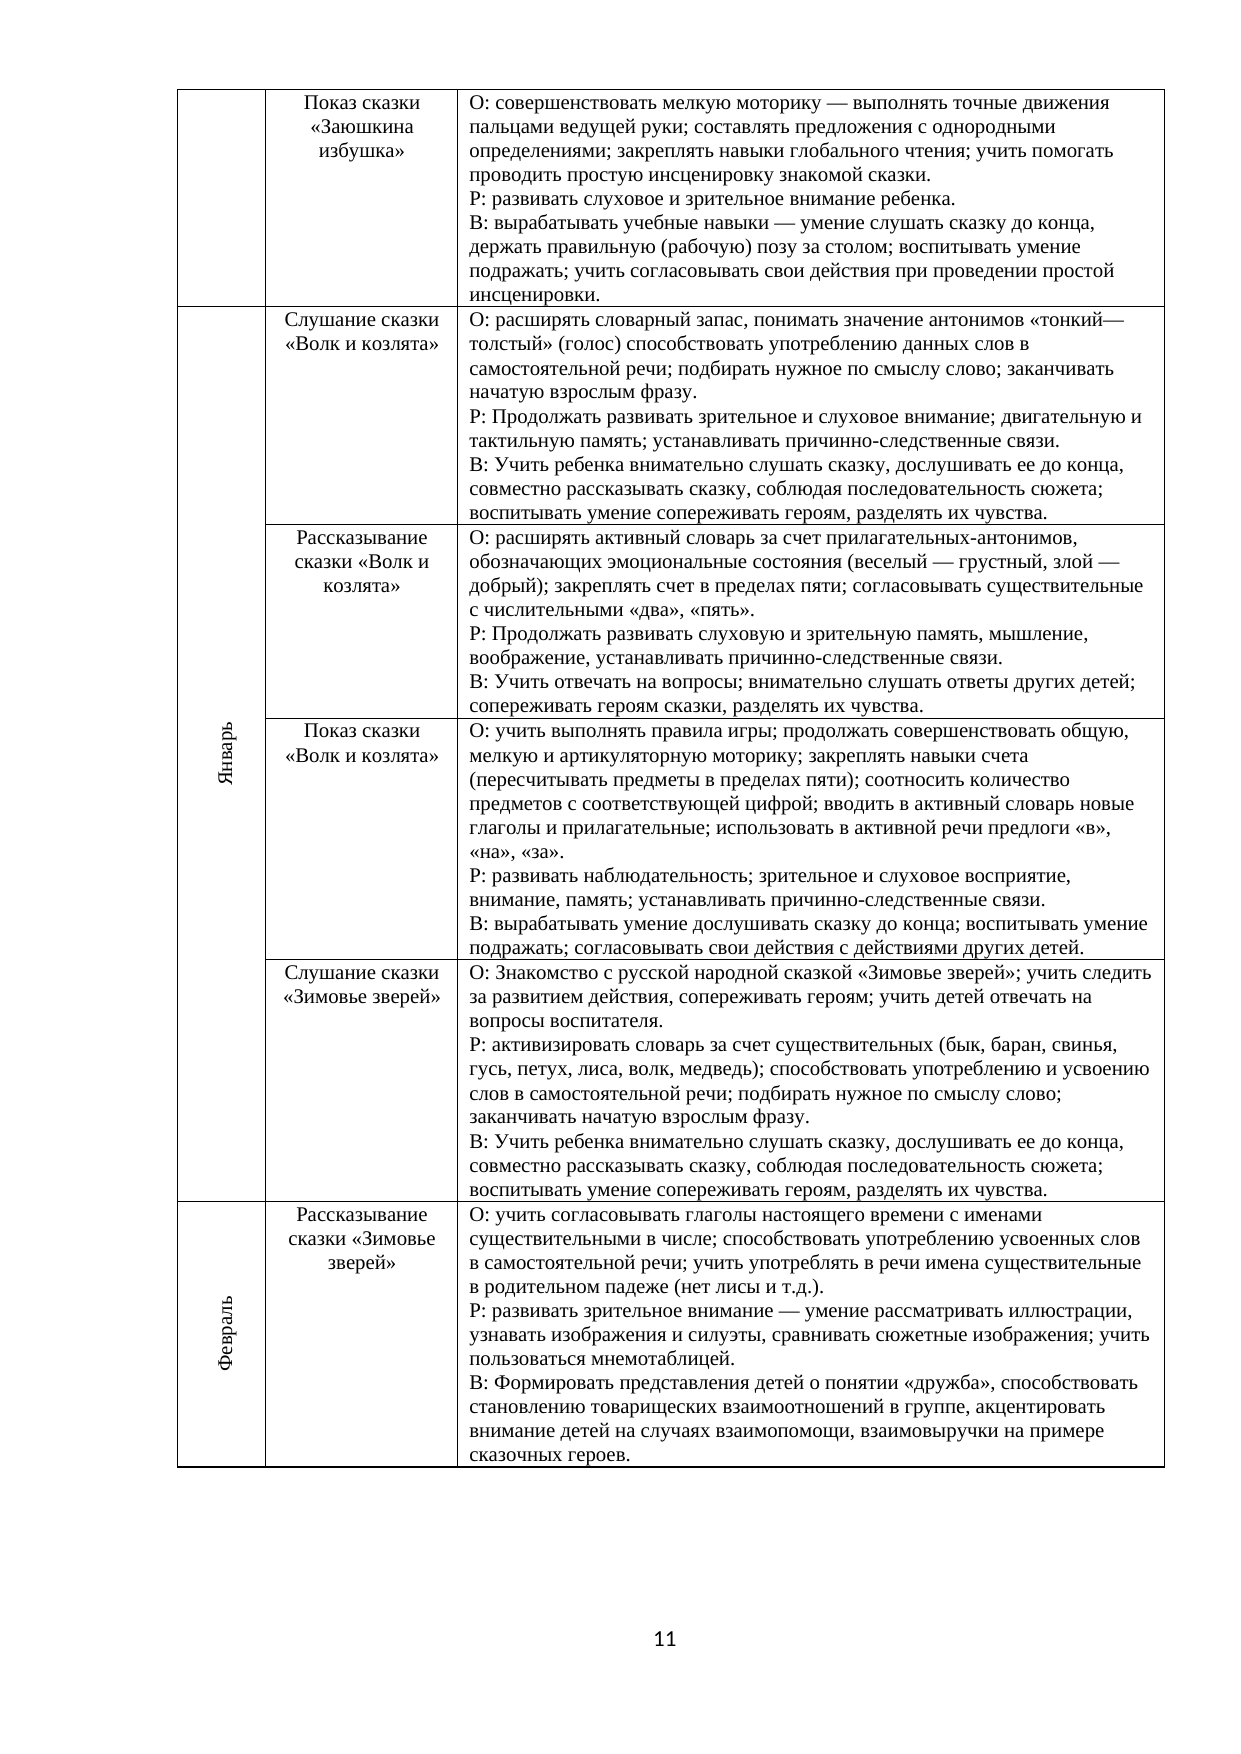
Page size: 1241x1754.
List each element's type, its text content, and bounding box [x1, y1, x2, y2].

table_cell О: учить выполнять правила игры; продолжать совершенствовать общую, мелкую и артикуляторную моторику; закреплять навыки счета (пересчитывать предметы в пределах пяти); соотносить количество предметов с соответствующей цифрой; вводить в активный словарь новые глаголы и прилагательные; использовать в активной речи предлоги «в», «на», «за». Р: развивать наблюдательность; зрительное и слуховое восприятие, внимание, память; устанавливать причинно-следственные связи. В: вырабатывать умение дослушивать сказку до конца; воспитывать умение подражать; согласовывать свои действия с действиями других детей. [458, 719, 1164, 959]
table_cell Показ сказки «Волк и козлята» [266, 719, 457, 959]
table_cell Январь [178, 307, 265, 1201]
table_cell О: расширять словарный запас, понимать значение антонимов «тонкий—толстый» (голос) способствовать употреблению данных слов в самостоятельной речи; подбирать нужное по смыслу слово; заканчивать начатую взрослым фразу. Р: Продолжать развивать зрительное и слуховое внимание; двигательную и тактильную память; устанавливать причинно-следственные связи. В: Учить ребенка внимательно слушать сказку, дослушивать ее до конца, совместно рассказывать сказку, соблюдая последовательность сюжета; воспитывать умение сопереживать героям, разделять их чувства. [458, 307, 1164, 524]
table_cell Показ сказки «Заюшкина избушка» [266, 90, 457, 306]
table_cell Слушание сказки «Зимовье зверей» [266, 960, 457, 1201]
table_cell О: расширять активный словарь за счет прилагательных-антонимов, обозначающих эмоциональные состояния (веселый — грустный, злой — добрый); закреплять счет в пределах пяти; согласовывать существительные с числительными «два», «пять». Р: Продолжать развивать слуховую и зрительную память, мышление, воображение, устанавливать причинно-следственные связи. В: Учить отвечать на вопросы; внимательно слушать ответы других детей; сопереживать героям сказки, разделять их чувства. [458, 525, 1164, 717]
table_cell Слушание сказки «Волк и козлята» [266, 307, 457, 524]
table_cell О: совершенствовать мелкую моторику — выполнять точные движения пальцами ведущей руки; составлять предложения с однородными определениями; закреплять навыки глобального чтения; учить помогать проводить простую инсценировку знакомой сказки. Р: развивать слуховое и зрительное внимание ребенка. В: вырабатывать учебные навыки — умение слушать сказку до конца, держать правильную (рабочую) позу за столом; воспитывать умение подражать; учить согласовывать свои действия при проведении простой инсценировки. [458, 90, 1164, 306]
table_cell Февраль [178, 1202, 265, 1466]
table_cell О: учить согласовывать глаголы настоящего времени с именами существительными в числе; способствовать употреблению усвоенных слов в самостоятельной речи; учить употреблять в речи имена существительные в родительном падеже (нет лисы и т.д.). Р: развивать зрительное внимание — умение рассматривать иллюстрации, узнавать изображения и силуэты, сравнивать сюжетные изображения; учить пользоваться мнемотаблицей. В: Формировать представления детей о понятии «дружба», способствовать становлению товарищеских взаимоотношений в группе, акцентировать внимание детей на случаях взаимопомощи, взаимовыручки на примере сказочных героев. [458, 1202, 1164, 1466]
table_cell Рассказывание сказки «Зимовье зверей» [266, 1202, 457, 1466]
table_cell О: Знакомство с русской народной сказкой «Зимовье зверей»; учить следить за развитием действия, сопереживать героям; учить детей отвечать на вопросы воспитателя. Р: активизировать словарь за счет существительных (бык, баран, свинья, гусь, петух, лиса, волк, медведь); способствовать употреблению и усвоению слов в самостоятельной речи; подбирать нужное по смыслу слово; заканчивать начатую взрослым фразу. В: Учить ребенка внимательно слушать сказку, дослушивать ее до конца, совместно рассказывать сказку, соблюдая последовательность сюжета; воспитывать умение сопереживать героям, разделять их чувства. [458, 960, 1164, 1201]
table_cell Рассказывание сказки «Волк и козлята» [266, 525, 457, 717]
